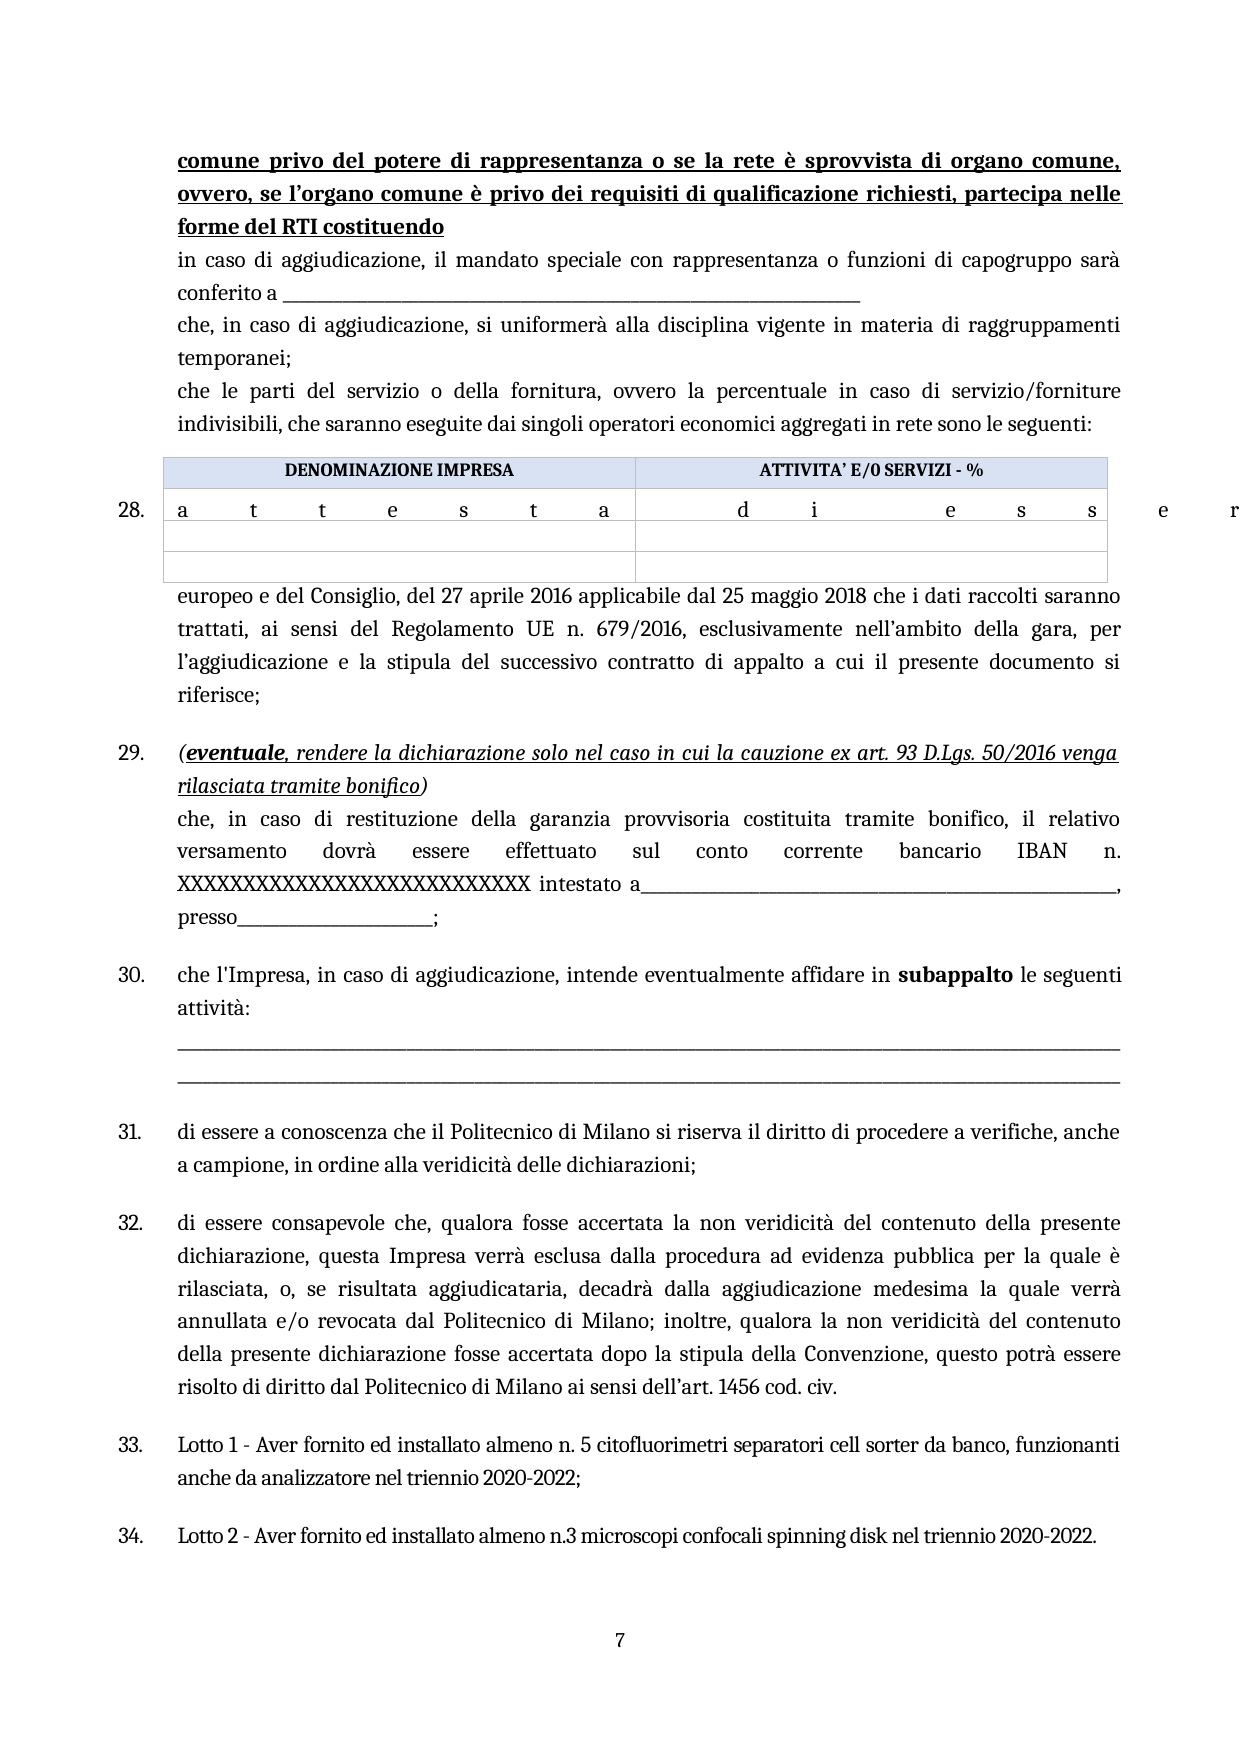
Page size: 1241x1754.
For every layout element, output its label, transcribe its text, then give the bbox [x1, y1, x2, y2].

table_header ATTIVITA’ E/0 SERVIZI - % [636, 458, 1107, 488]
list che, in caso di aggiudicazione, si uniformerà alla disciplina vigente in materia di raggruppamenti temporanei; [177, 312, 1122, 371]
list che, in caso di restituzione della garanzia provvisoria costituita tramite bonifico, il relativo versamento dovrà essere effettuato sul conto corrente bancario IBAN n. XXXXXXXXXXXXXXXXXXXXXXXXXXX intestato a________________________________________________________, presso_______________________; [177, 805, 1122, 930]
list (eventuale, rendere la dichiarazione solo nel caso in cui la cauzione ex art. 93 D.Lgs. 50/2016 venga rilasciata tramite bonifico) [118, 739, 1122, 799]
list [118, 148, 1122, 240]
table_cell [164, 552, 635, 582]
table_cell [636, 552, 1107, 582]
list attesta di essere informato, ai sensi e per gli effetti il regolamento (UE) 2016/679 del Parlamento europeo e del Consiglio, del 27 aprile 2016 applicabile dal 25 maggio 2018 che i dati raccolti saranno trattati, ai sensi del Regolamento UE n. 679/2016, esclusivamente nell’ambito della gara, per l’aggiudicazione e la stipula del successivo contratto di appalto a cui il presente documento si riferisce; [118, 497, 1122, 708]
list Lotto 2 - Aver fornito ed installato almeno n.3 microscopi confocali spinning disk nel triennio 2020-2022. [118, 1523, 1122, 1549]
table_header DENOMINAZIONE IMPRESA [164, 458, 635, 488]
table_cell [164, 489, 635, 519]
list in caso di aggiudicazione, il mandato speciale con rappresentanza o funzioni di capogruppo sarà conferito a ____________________________________________________________________ [177, 246, 1122, 306]
table_cell [164, 521, 635, 551]
list Lotto 1 - Aver fornito ed installato almeno n. 5 citofluorimetri separatori cell sorter da banco, funzionanti anche da analizzatore nel triennio 2020-2022; [118, 1432, 1122, 1491]
table_cell [636, 489, 1107, 519]
list che l'Impresa, in caso di aggiudicazione, intende eventualmente affidare in subappalto le seguenti attività: ______________________________________________________________________________________________________________________________________________________________________________________________________________________________ [118, 962, 1122, 1087]
list di essere consapevole che, qualora fosse accertata la non veridicità del contenuto della presente dichiarazione, questa Impresa verrà esclusa dalla procedura ad evidenza pubblica per la quale è rilasciata, o, se risultata aggiudicataria, decadrà dalla aggiudicazione medesima la quale verrà annullata e/o revocata dal Politecnico di Milano; inoltre, qualora la non veridicità del contenuto della presente dichiarazione fosse accertata dopo la stipula della Convenzione, questo potrà essere risolto di diritto dal Politecnico di Milano ai sensi dell’art. 1456 cod. civ. [118, 1209, 1122, 1400]
table_cell [636, 521, 1107, 551]
list di essere a conoscenza che il Politecnico di Milano si riserva il diritto di procedere a verifiche, anche a campione, in ordine alla veridicità delle dichiarazioni; [118, 1119, 1122, 1178]
